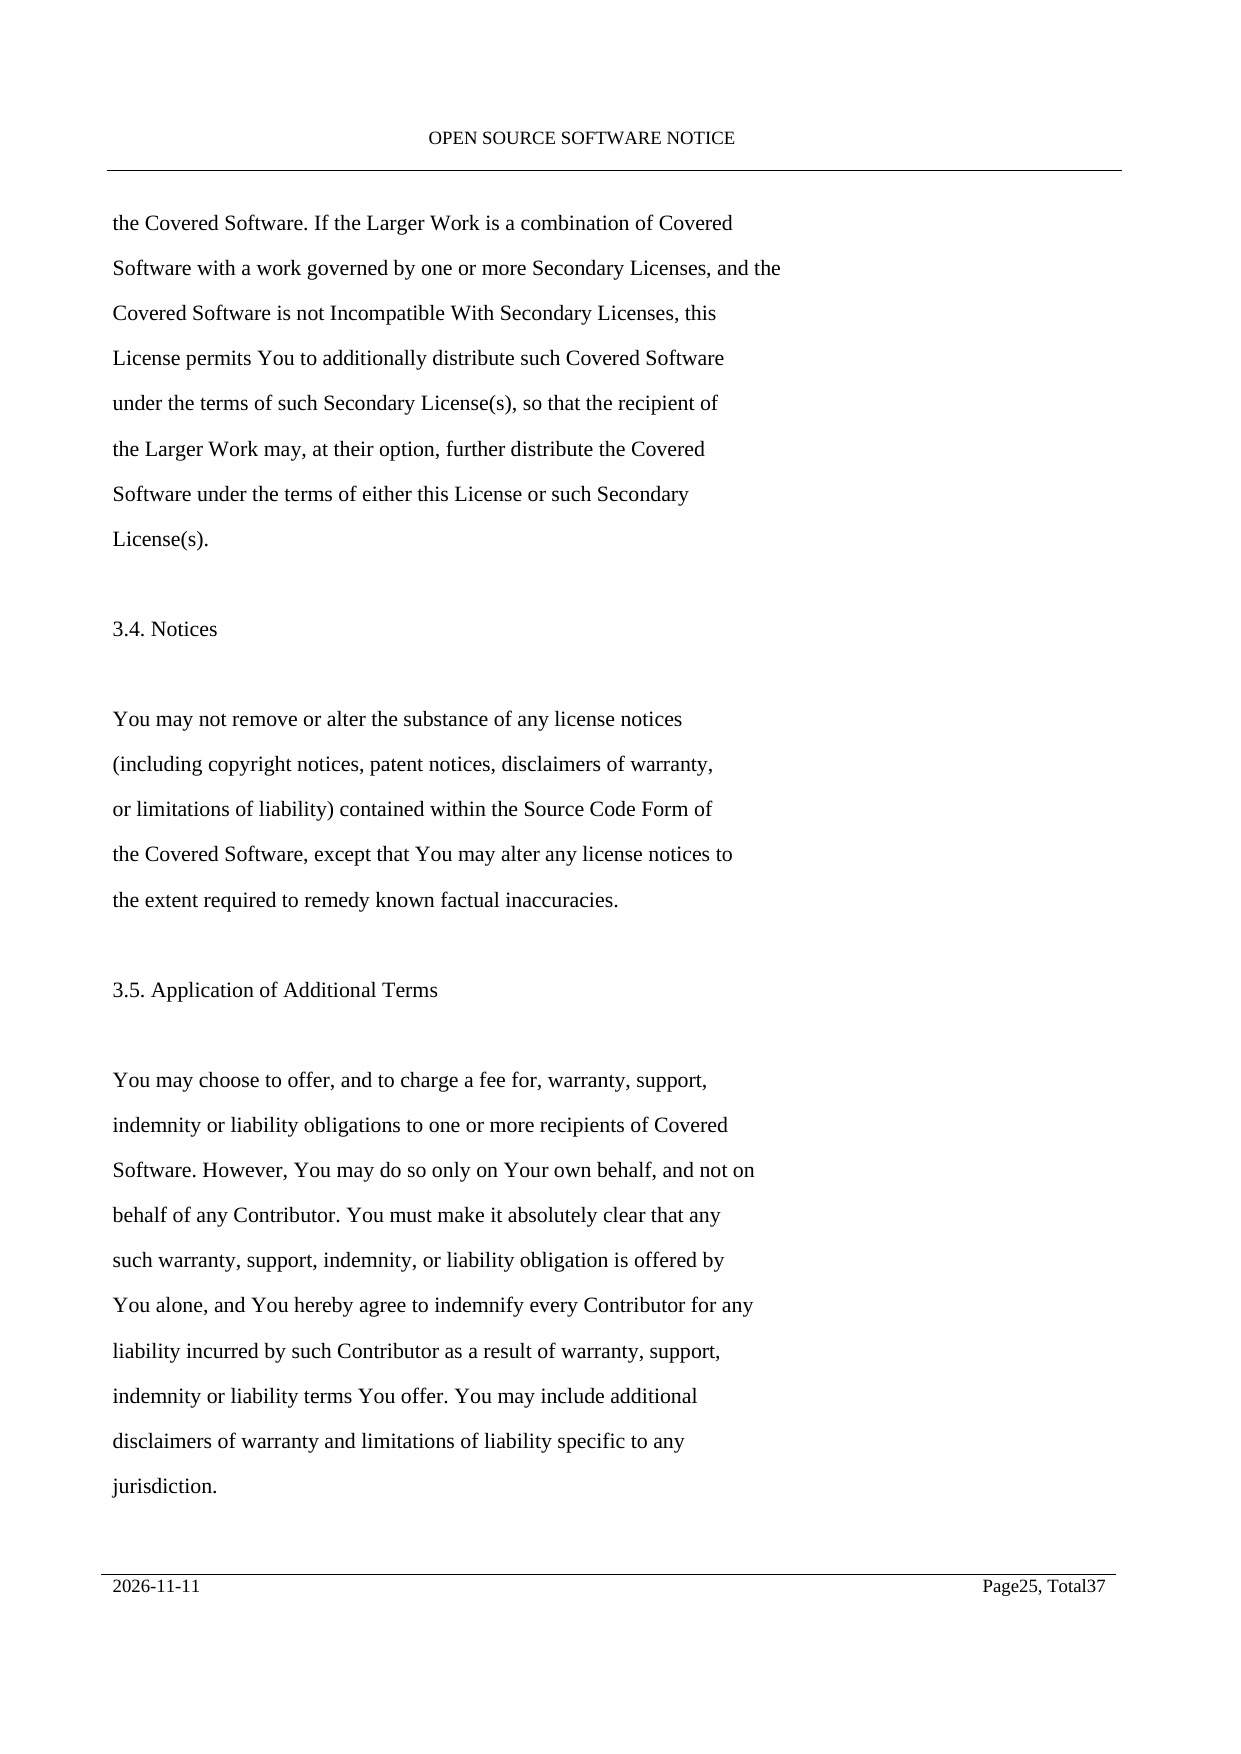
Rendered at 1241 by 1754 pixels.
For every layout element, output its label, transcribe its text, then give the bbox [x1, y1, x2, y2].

text the Larger Work may, at their option, further distribute the Covered [112, 432, 1128, 464]
text Covered Software is not Incompatible With Secondary Licenses, this [112, 297, 1128, 329]
text the Covered Software. If the Larger Work is a combination of Covered [112, 206, 1128, 239]
text You may choose to offer, and to charge a fee for, warranty, support, [112, 1063, 1128, 1096]
text 3.4. Notices [112, 612, 1128, 645]
text indemnity or liability obligations to one or more recipients of Covered [112, 1108, 1128, 1141]
text License permits You to additionally distribute such Covered Software [112, 342, 1128, 374]
text indemnity or liability terms You offer. You may include additional [112, 1379, 1128, 1412]
text 3.5. Application of Additional Terms [112, 973, 1128, 1006]
text the Covered Software, except that You may alter any license notices to [112, 838, 1128, 870]
text or limitations of liability) contained within the Source Code Form of [112, 793, 1128, 825]
text License(s). [112, 522, 1128, 554]
text Software. However, You may do so only on Your own behalf, and not on [112, 1153, 1128, 1186]
text You may not remove or alter the substance of any license notices [112, 702, 1128, 735]
text such warranty, support, indemnity, or liability obligation is offered by [112, 1244, 1128, 1276]
text liability incurred by such Contributor as a result of warranty, support, [112, 1334, 1128, 1366]
text jurisdiction. [112, 1469, 1128, 1502]
text You alone, and You hereby agree to indemnify every Contributor for any [112, 1289, 1128, 1321]
text the extent required to remedy known factual inaccuracies. [112, 883, 1128, 915]
text under the terms of such Secondary License(s), so that the recipient of [112, 387, 1128, 419]
text Software with a work governed by one or more Secondary Licenses, and the [112, 251, 1128, 284]
text disclaimers of warranty and limitations of liability specific to any [112, 1424, 1128, 1457]
text behalf of any Contributor. You must make it absolutely clear that any [112, 1199, 1128, 1231]
text (including copyright notices, patent notices, disclaimers of warranty, [112, 748, 1128, 780]
text Software under the terms of either this License or such Secondary [112, 477, 1128, 509]
